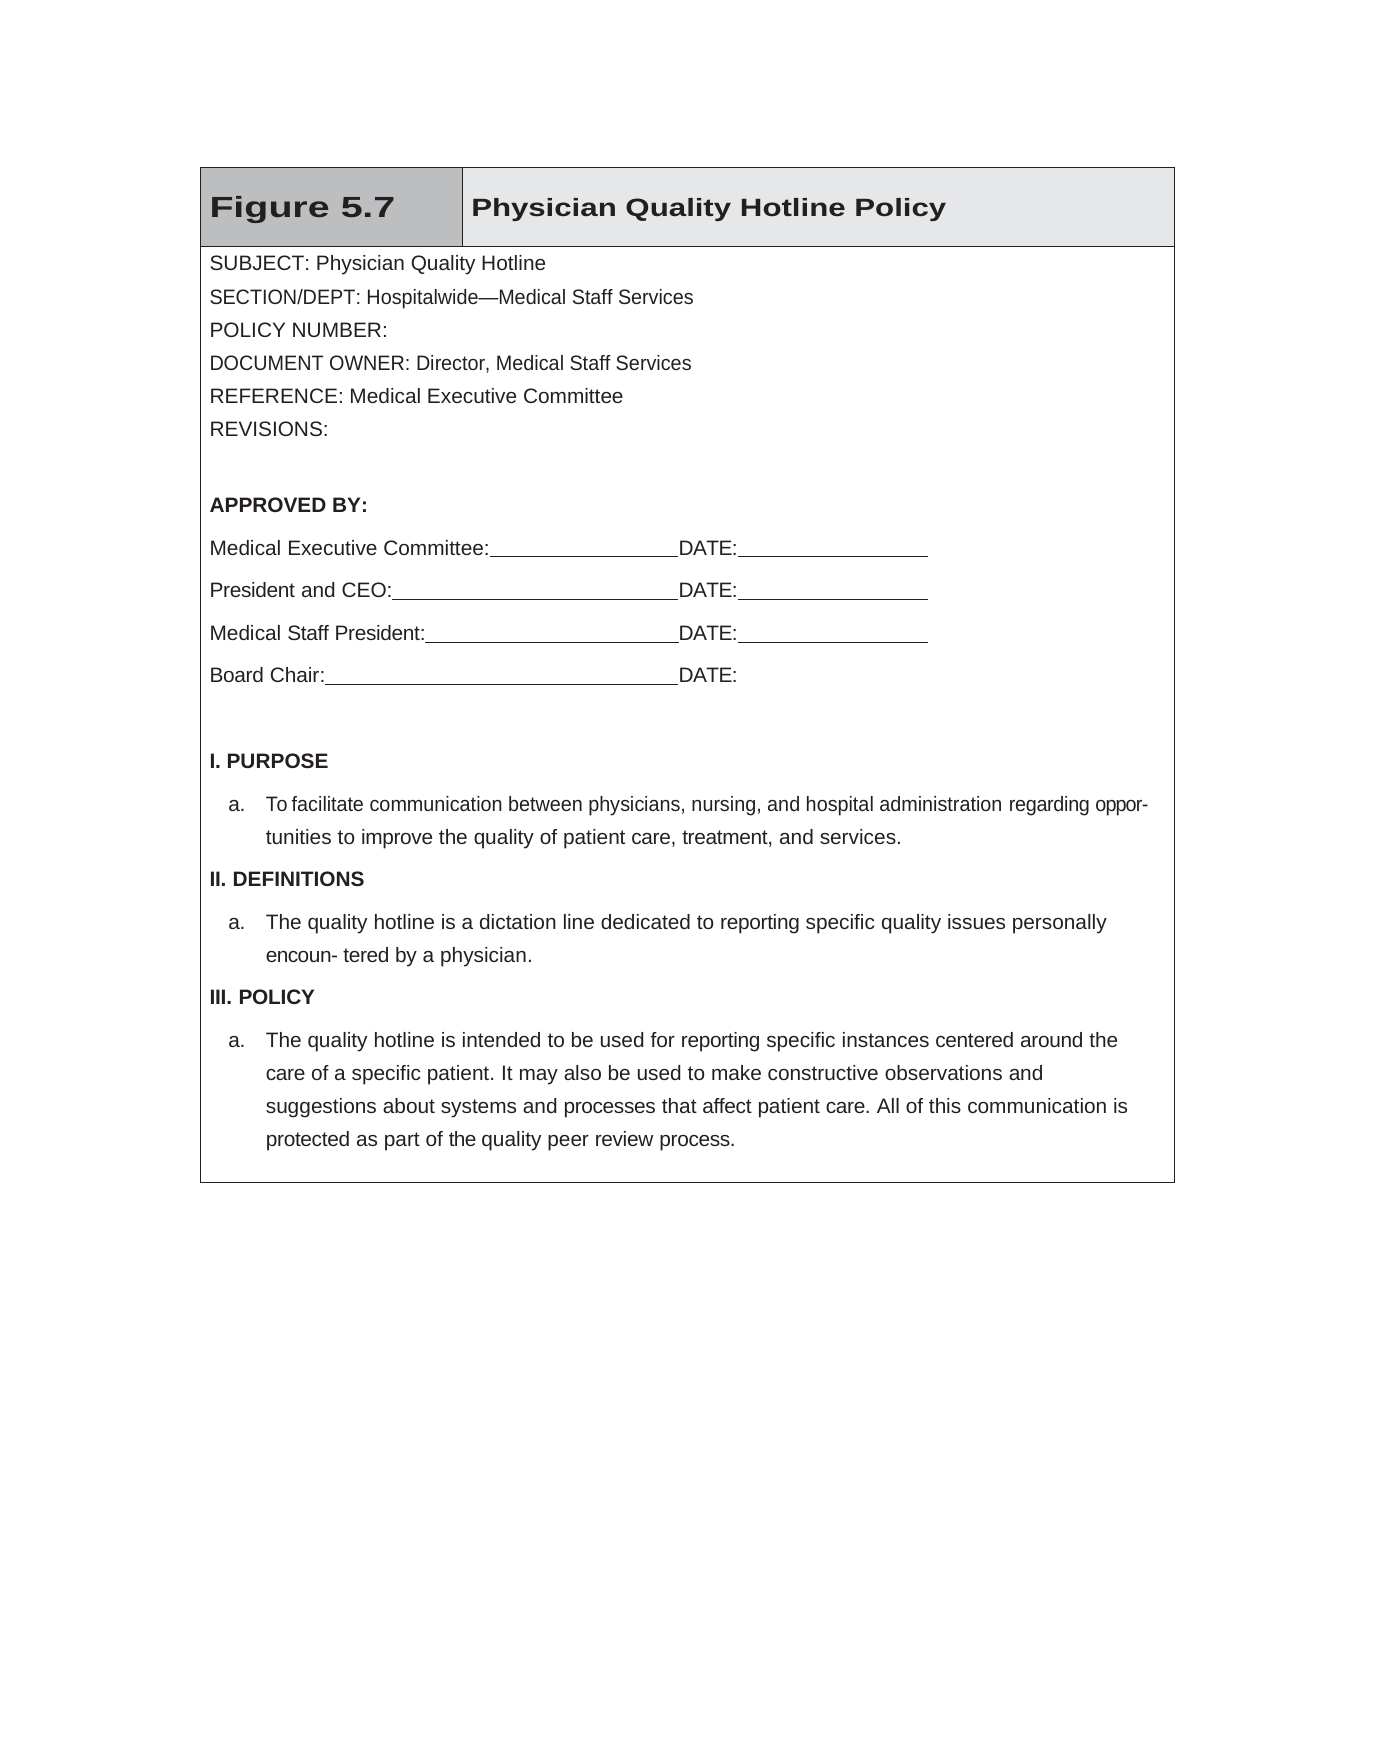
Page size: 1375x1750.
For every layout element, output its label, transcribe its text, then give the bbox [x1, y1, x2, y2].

table_header Physician Quality Hotline Policy [463, 168, 1174, 246]
table_cell SUBJECT: Physician Quality Hotline SECTION/DEPT: Hospitalwide—Medical Staff Services POLICY NUMBER: DOCUMENT OWNER: Director, Medical Staff Services REFERENCE: Medical Executive Committee REVISIONS: APPROVED BY: Medical Executive Committee: DATE: President and CEO: DATE: Medical Staff President: DATE: Board Chair: DATE: PURPOSE To facilitate communication between physicians, nursing, and hospital administration regarding oppor- tunities to improve the quality of patient care, treatment, and services. DEFINITIONS The quality hotline is a dictation line dedicated to reporting specific quality issues personally encoun- tered by a physician. POLICY The quality hotline is intended to be used for reporting specific instances centered around the care of a specific patient. It may also be used to make constructive observations and suggestions about systems and processes that affect patient care. All of this communication is protected as part of the quality peer review process. [201, 247, 1174, 1182]
table_header Figure 5.7 [201, 168, 462, 246]
